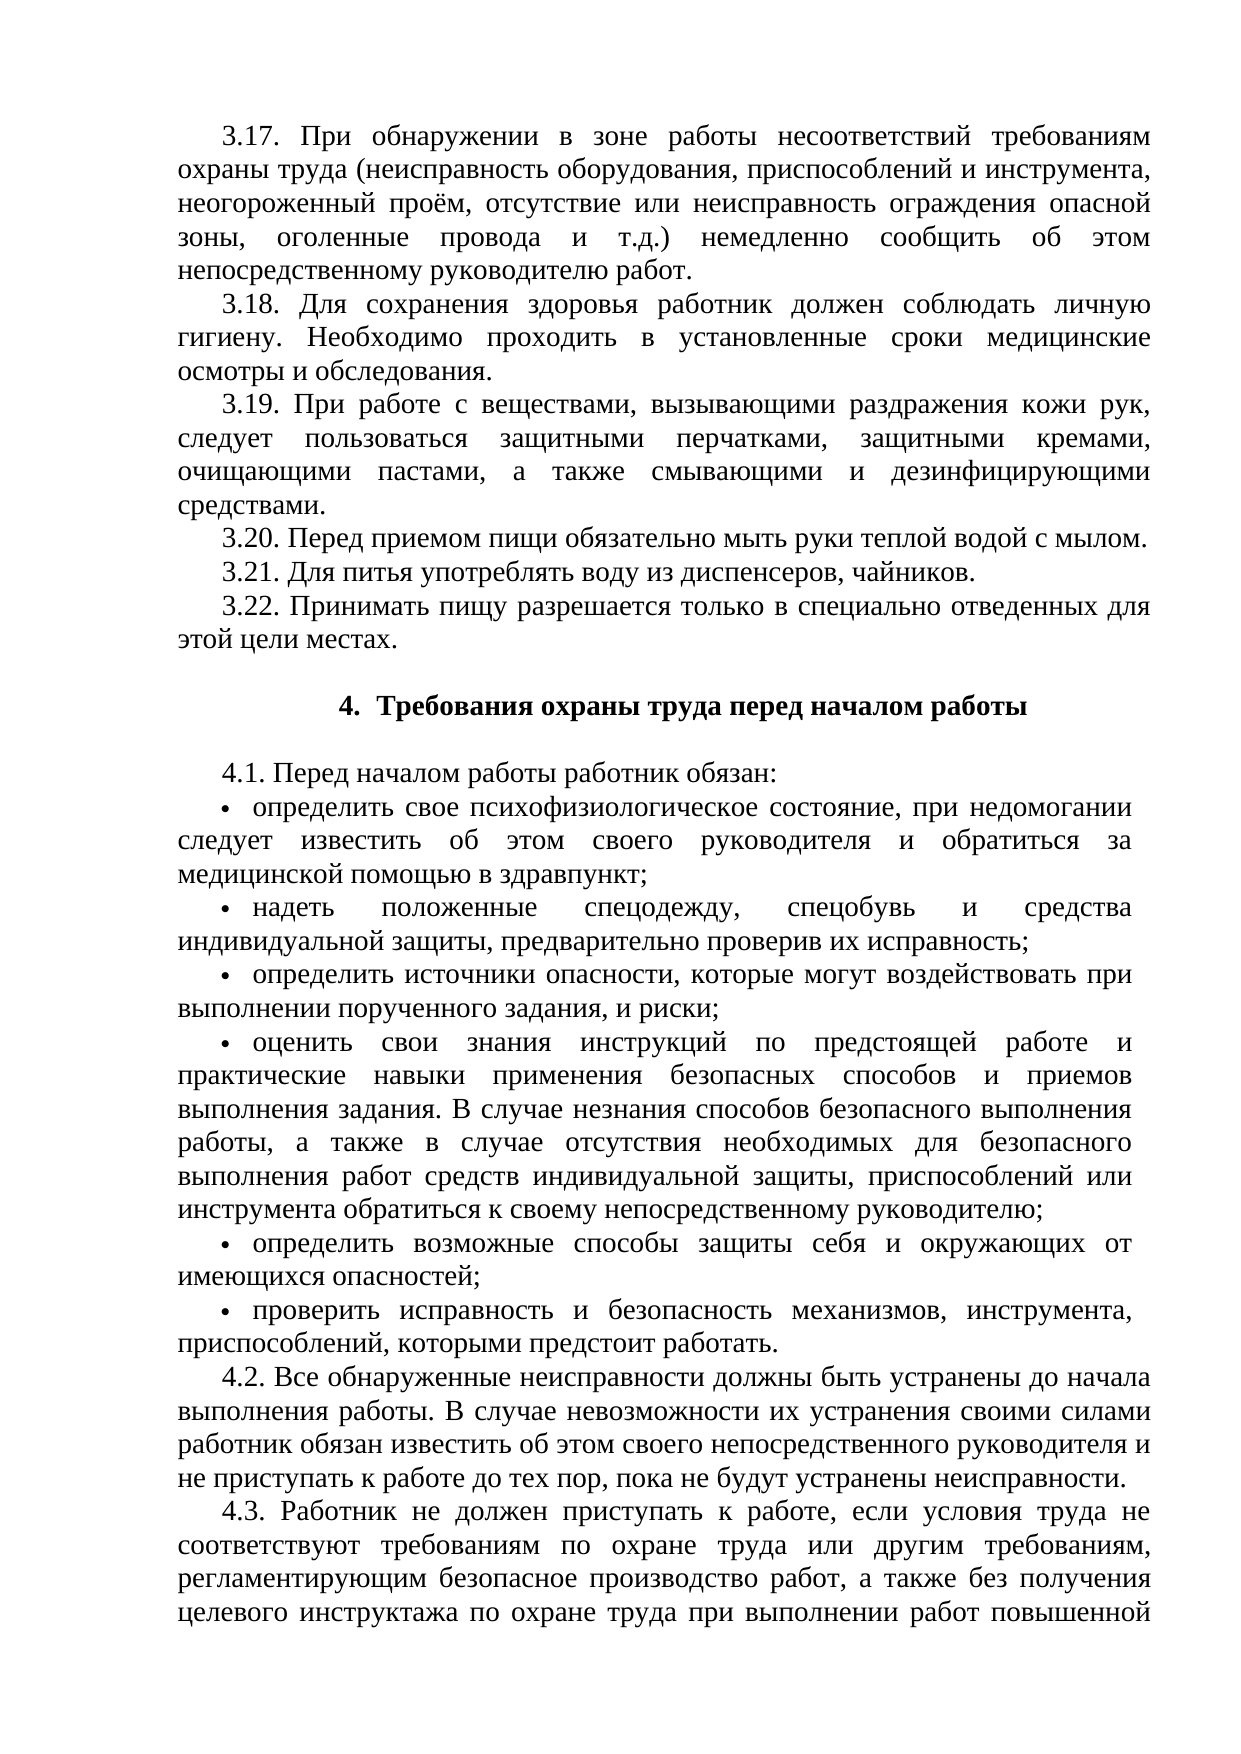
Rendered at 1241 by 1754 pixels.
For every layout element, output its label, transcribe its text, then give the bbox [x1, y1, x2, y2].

text 3.22. Принимать пищу разрешается только в специально отведенных для этой цели местах. [177, 588, 1152, 655]
list Требования охраны труда перед началом работы [215, 688, 1152, 722]
list определить возможные способы защиты себя и окружающих от имеющихся опасностей; [177, 1225, 1133, 1292]
text 3.17. При обнаружении в зоне работы несоответствий требованиям охраны труда (неисправность оборудования, приспособлений и инструмента, неогороженный проём, отсутствие или неисправность ограждения опасной зоны, оголенные провода и т.д.) немедленно сообщить об этом непосредственному руководителю работ. [177, 118, 1152, 286]
list определить источники опасности, которые могут воздействовать при выполнении порученного задания, и риски; [177, 957, 1133, 1024]
list оценить свои знания инструкций по предстоящей работе и практические навыки применения безопасных способов и приемов выполнения задания. В случае незнания способов безопасного выполнения работы, а также в случае отсутствия необходимых для безопасного выполнения работ средств индивидуальной защиты, приспособлений или инструмента обратиться к своему непосредственному руководителю; [177, 1024, 1133, 1225]
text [177, 1493, 1152, 1627]
text 3.21. Для питья употреблять воду из диспенсеров, чайников. [177, 554, 1152, 588]
text 4.1. Перед началом работы работник обязан: [177, 755, 1152, 789]
list надеть положенные спецодежду, спецобувь и средства индивидуальной защиты, предварительно проверив их исправность; [177, 889, 1133, 957]
list определить свое психофизиологическое состояние, при недомогании следует известить об этом своего руководителя и обратиться за медицинской помощью в здравпункт; [177, 789, 1133, 889]
text 3.19. При работе с веществами, вызывающими раздражения кожи рук, следует пользоваться защитными перчатками, защитными кремами, очищающими пастами, а также смывающими и дезинфицирующими средствами. [177, 386, 1152, 521]
list проверить исправность и безопасность механизмов, инструмента, приспособлений, которыми предстоит работать. [177, 1292, 1133, 1359]
text 3.20. Перед приемом пищи обязательно мыть руки теплой водой с мылом. [177, 521, 1152, 554]
text 4.2. Все обнаруженные неисправности должны быть устранены до начала выполнения работы. В случае невозможности их устранения своими силами работник обязан известить об этом своего непосредственного руководителя и не приступать к работе до тех пор, пока не будут устранены неисправности. [177, 1359, 1152, 1493]
text 3.18. Для сохранения здоровья работник должен соблюдать личную гигиену. Необходимо проходить в установленные сроки медицинские осмотры и обследования. [177, 286, 1152, 386]
